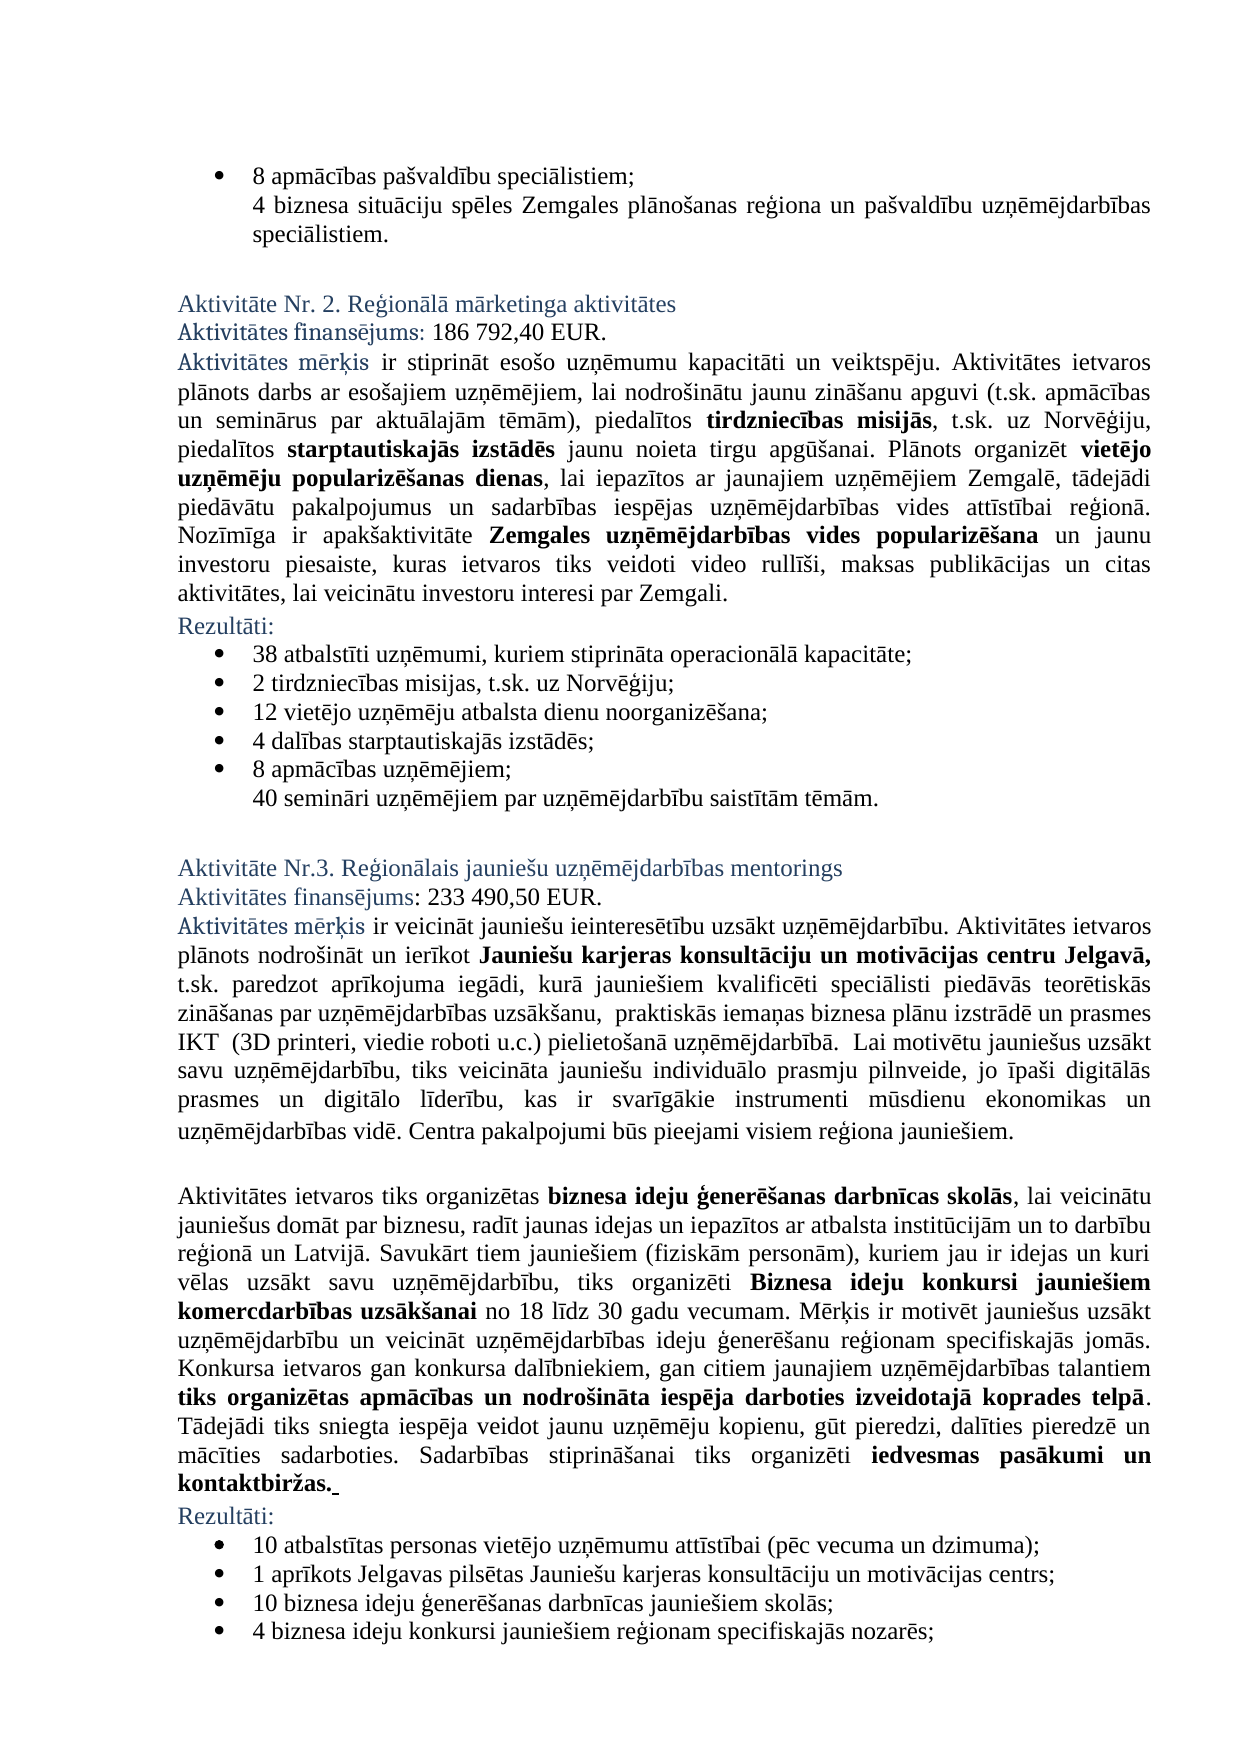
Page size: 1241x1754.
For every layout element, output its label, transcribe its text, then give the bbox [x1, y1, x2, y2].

list 12 vietējo uzņēmēju atbalsta dienu noorganizēšana; [215, 697, 1152, 726]
subtitle Aktivitātes finansējums: 233 490,50 EUR. [177, 882, 1152, 911]
list 4 biznesa ideju konkursi jauniešiem reģionam specifiskajās nozarēs; [215, 1616, 1152, 1645]
text Aktivitātes mērķis ir veicināt jauniešu ieinteresētību uzsākt uzņēmējdarbību. Aktivitātes ietvaros plānots nodrošināt un ierīkot Jauniešu karjeras konsultāciju un motivācijas centru Jelgavā, t.sk. paredzot aprīkojuma iegādi, kurā jauniešiem kvalificēti speciālisti piedāvās teorētiskās zināšanas par uzņēmējdarbības uzsākšanu, praktiskās iemaņas biznesa plānu izstrādē un prasmes IKT (3D printeri, viedie roboti u.c.) pielietošanā uzņēmējdarbībā. Lai motivētu jauniešus uzsākt savu uzņēmējdarbību, tiks veicināta jauniešu individuālo prasmju pilnveide, jo īpaši digitālās prasmes un digitālo līderību, kas ir svarīgākie instrumenti mūsdienu ekonomikas un uzņēmējdarbības vidē. Centra pakalpojumi būs pieejami visiem reģiona jauniešiem. [177, 911, 1152, 1147]
list 2 tirdzniecības misijas, t.sk. uz Norvēģiju; [215, 668, 1152, 697]
text Aktivitātes finansējums: 186 792,40 EUR. [177, 317, 1152, 347]
list 4 biznesa situāciju spēles Zemgales plānošanas reģiona un pašvaldību uzņēmējdarbības speciālistiem. [252, 190, 1152, 247]
text Aktivitātes ietvaros tiks organizētas biznesa ideju ģenerēšanas darbnīcas skolās, lai veicinātu jauniešus domāt par biznesu, radīt jaunas idejas un iepazītos ar atbalsta institūcijām un to darbību reģionā un Latvijā. Savukārt tiem jauniešiem (fiziskām personām), kuriem jau ir idejas un kuri vēlas uzsākt savu uzņēmējdarbību, tiks organizēti Biznesa ideju konkursi jauniešiem komercdarbības uzsākšanai no 18 līdz 30 gadu vecumam. Mērķis ir motivēt jauniešus uzsākt uzņēmējdarbību un veicināt uzņēmējdarbības ideju ģenerēšanu reģionam specifiskajās jomās. Konkursa ietvaros gan konkursa dalībniekiem, gan citiem jaunajiem uzņēmējdarbības talantiem tiks organizētas apmācības un nodrošināta iespēja darboties izveidotajā koprades telpā. Tādejādi tiks sniegta iespēja veidot jaunu uzņēmēju kopienu, gūt pieredzi, dalīties pieredzē un mācīties sadarboties. Sadarbības stiprināšanai tiks organizēti iedvesmas pasākumi un kontaktbiržas. [177, 1181, 1152, 1497]
list 40 semināri uzņēmējiem par uzņēmējdarbību saistītām tēmām. [252, 783, 1152, 812]
list 4 dalības starptautiskajās izstādēs; [215, 726, 1152, 754]
list 8 apmācības pašvaldību speciālistiem; [215, 161, 1152, 190]
list 1 aprīkots Jelgavas pilsētas Jauniešu karjeras konsultāciju un motivācijas centrs; [215, 1559, 1152, 1588]
subtitle Rezultāti: [177, 1501, 1152, 1530]
list 10 atbalstītas personas vietējo uzņēmumu attīstībai (pēc vecuma un dzimuma); [215, 1530, 1152, 1559]
list 38 atbalstīti uzņēmumi, kuriem stiprināta operacionālā kapacitāte; [215, 639, 1152, 668]
subtitle Aktivitāte Nr.3. Reģionālais jauniešu uzņēmējdarbības mentorings [177, 853, 1152, 882]
text Aktivitātes mērķis ir stiprināt esošo uzņēmumu kapacitāti un veiktspēju. Aktivitātes ietvaros plānots darbs ar esošajiem uzņēmējiem, lai nodrošinātu jaunu zināšanu apguvi (t.sk. apmācības un seminārus par aktuālajām tēmām), piedalītos tirdzniecības misijās, t.sk. uz Norvēģiju, piedalītos starptautiskajās izstādēs jaunu noieta tirgu apgūšanai. Plānots organizēt vietējo uzņēmēju popularizēšanas dienas, lai iepazītos ar jaunajiem uzņēmējiem Zemgalē, tādejādi piedāvātu pakalpojumus un sadarbības iespējas uzņēmējdarbības vides attīstībai reģionā. Nozīmīga ir apakšaktivitāte Zemgales uzņēmējdarbības vides popularizēšana un jaunu investoru piesaiste, kuras ietvaros tiks veidoti video rullīši, maksas publikācijas un citas aktivitātes, lai veicinātu investoru interesi par Zemgali. [177, 347, 1152, 607]
subtitle Rezultāti: [177, 611, 1152, 639]
subtitle Aktivitāte Nr. 2. Reģionālā mārketinga aktivitātes [177, 289, 1152, 317]
list 8 apmācības uzņēmējiem; [215, 754, 1152, 783]
list 10 biznesa ideju ģenerēšanas darbnīcas jauniešiem skolās; [215, 1588, 1152, 1616]
